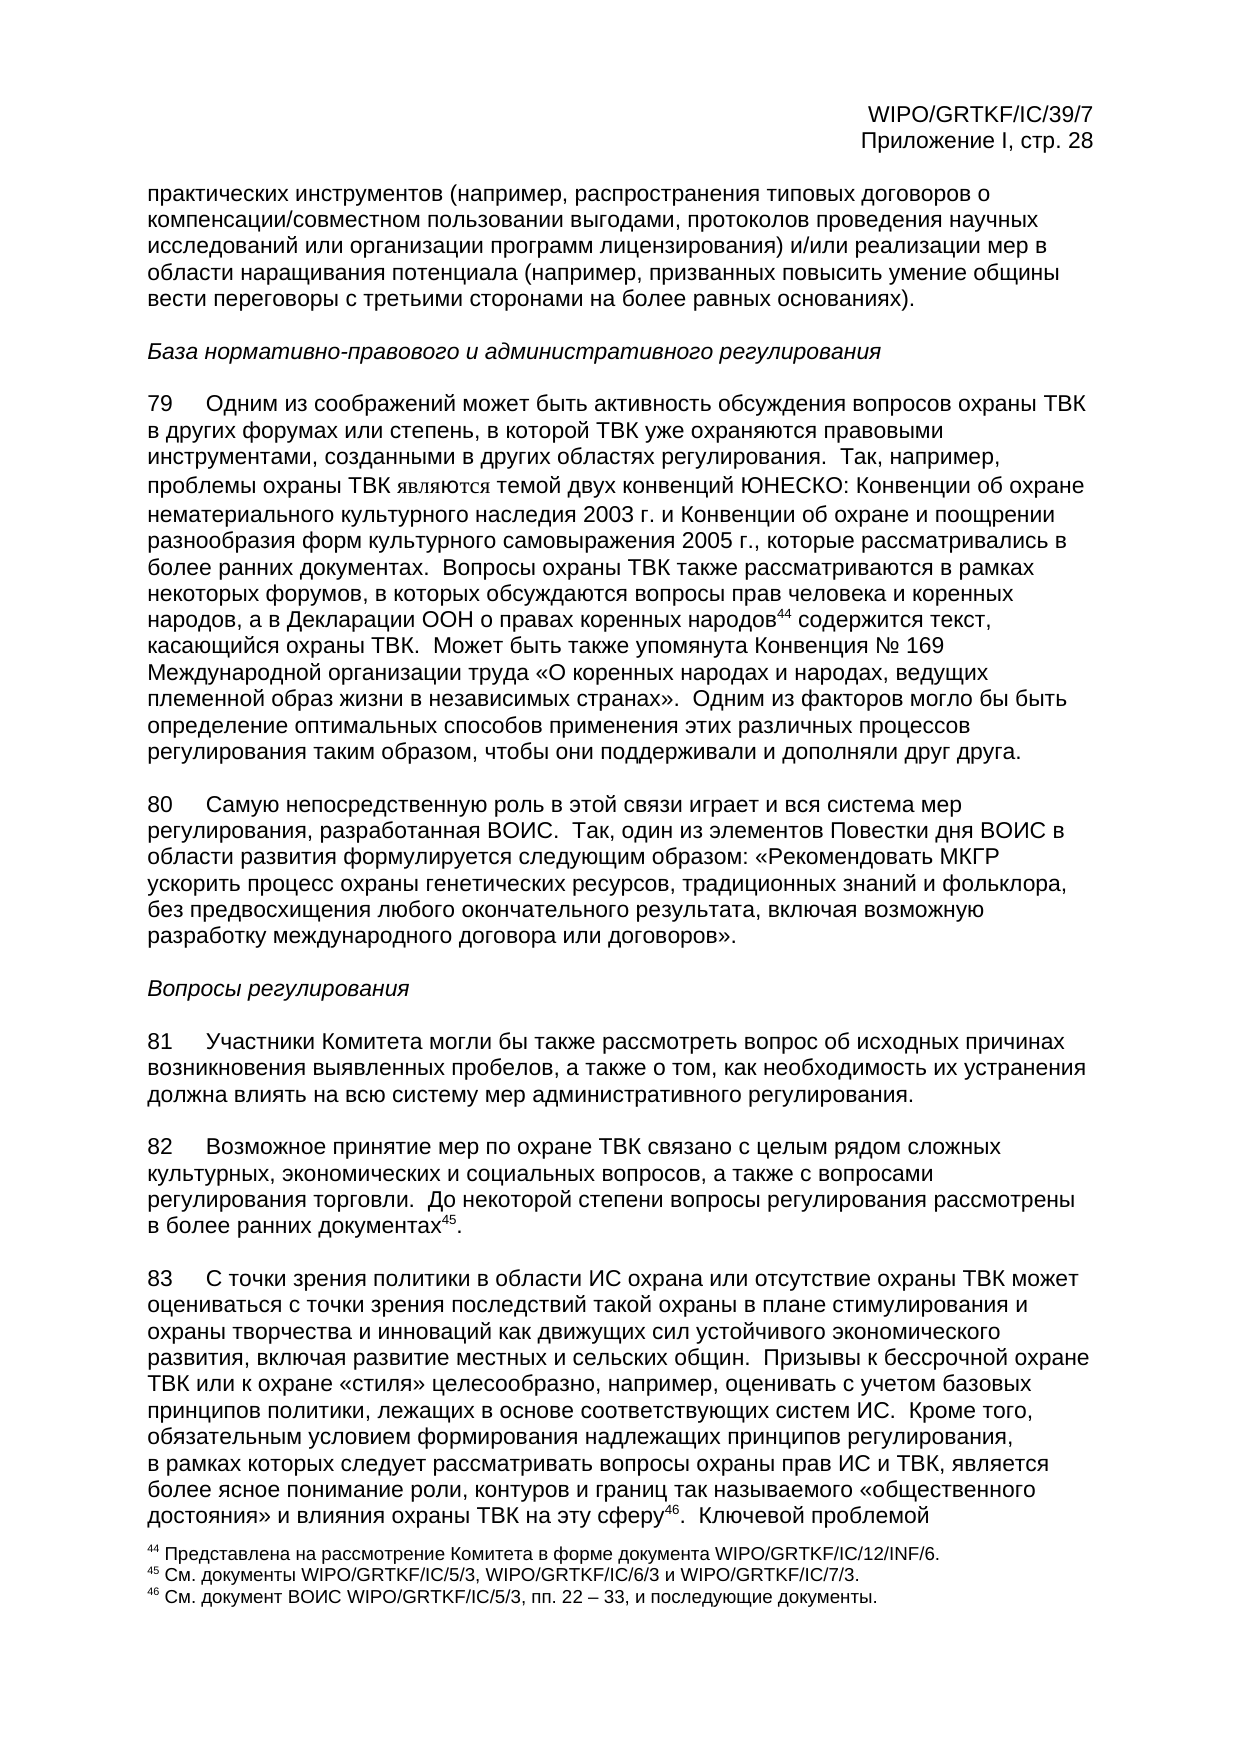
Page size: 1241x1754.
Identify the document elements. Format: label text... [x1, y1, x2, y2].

text Участники Комитета могли бы также рассмотреть вопрос об исходных причинах возникновения выявленных пробелов, а также о том, как необходимость их устранения должна влиять на всю систему мер административного регулирования. [147, 1028, 1093, 1107]
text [147, 179, 1093, 311]
text Возможное принятие мер по охране ТВК связано с целым рядом сложных культурных, экономических и социальных вопросов, а также с вопросами регулирования торговли. До некоторой степени вопросы регулирования рассмотрены в более ранних документах. [147, 1133, 1093, 1239]
text Одним из соображений может быть активность обсуждения вопросов охраны ТВК в других форумах или степень, в которой ТВК уже охраняются правовыми инструментами, созданными в других областях регулирования. Так, например, проблемы охраны ТВК являются темой двух конвенций ЮНЕСКО: Конвенции об охране нематериального культурного наследия 2003 г. и Конвенции об охране и поощрении разнообразия форм культурного самовыражения 2005 г., которые рассматривались в более ранних документах. Вопросы охраны ТВК также рассматриваются в рамках некоторых форумов, в которых обсуждаются вопросы прав человека и коренных народов, а в Декларации ООН о правах коренных народов содержится текст, касающийся охраны ТВК. Может быть также упомянута Конвенция № 169 Международной организации труда «О коренных народах и народах, ведущих племенной образ жизни в независимых странах». Одним из факторов могло бы быть определение оптимальных способов применения этих различных процессов регулирования таким образом, чтобы они поддерживали и дополняли друг друга. [147, 390, 1093, 764]
subtitle Вопросы регулирования [147, 975, 1093, 1001]
subtitle База нормативно-правового и административного регулирования [147, 338, 1093, 364]
text Самую непосредственную роль в этой связи играет и вся система мер регулирования, разработанная ВОИС. Так, один из элементов Повестки дня ВОИС в области развития формулируется следующим образом: «Рекомендовать МКГР ускорить процесс охраны генетических ресурсов, традиционных знаний и фольклора, без предвосхищения любого окончательного результата, включая возможную разработку международного договора или договоров». [147, 791, 1093, 949]
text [147, 1265, 1093, 1528]
